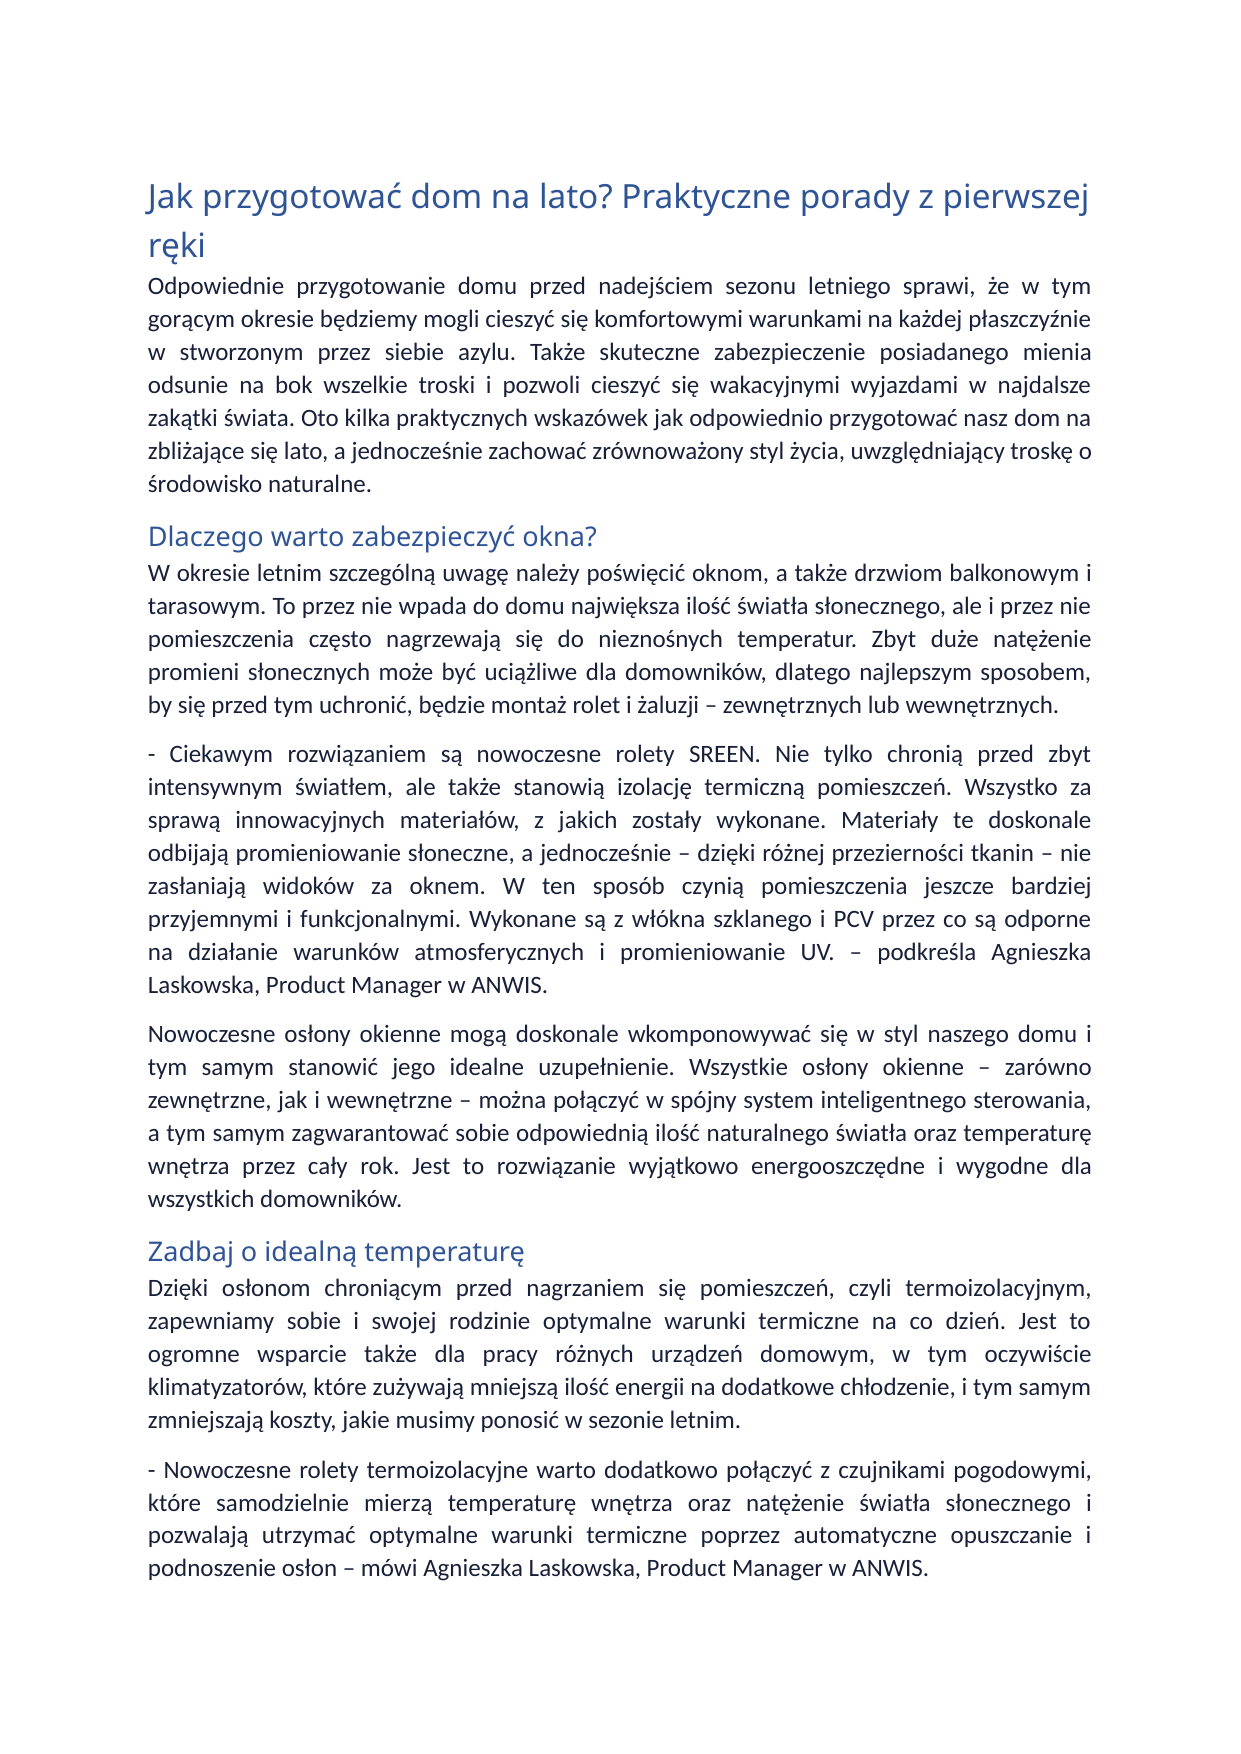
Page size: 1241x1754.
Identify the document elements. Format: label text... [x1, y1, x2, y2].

text Dzięki osłonom chroniącym przed nagrzaniem się pomieszczeń, czyli termoizolacyjnym, zapewniamy sobie i swojej rodzinie optymalne warunki termiczne na co dzień. Jest to ogromne wsparcie także dla pracy różnych urządzeń domowym, w tym oczywiście klimatyzatorów, które zużywają mniejszą ilość energii na dodatkowe chłodzenie, i tym samym zmniejszają koszty, jakie musimy ponosić w sezonie letnim. [148, 1273, 1093, 1435]
subtitle Dlaczego warto zabezpieczyć okna? [148, 518, 1093, 554]
text - Ciekawym rozwiązaniem są nowoczesne rolety SREEN. Nie tylko chronią przed zbyt intensywnym światłem, ale także stanowią izolację termiczną pomieszczeń. Wszystko za sprawą innowacyjnych materiałów, z jakich zostały wykonane. Materiały te doskonale odbijają promieniowanie słoneczne, a jednocześnie – dzięki różnej przezierności tkanin – nie zasłaniają widoków za oknem. W ten sposób czynią pomieszczenia jeszcze bardziej przyjemnymi i funkcjonalnymi. Wykonane są z włókna szklanego i PCV przez co są odporne na działanie warunków atmosferycznych i promieniowanie UV. – podkreśla Agnieszka Laskowska, Product Manager w ANWIS. [148, 739, 1093, 999]
subtitle Jak przygotować dom na lato? Praktyczne porady z pierwszej ręki [148, 173, 1093, 267]
text Nowoczesne osłony okienne mogą doskonale wkomponowywać się w styl naszego domu i tym samym stanowić jego idealne uzupełnienie. Wszystkie osłony okienne – zarówno zewnętrzne, jak i wewnętrzne – można połączyć w spójny system inteligentnego sterowania, a tym samym zagwarantować sobie odpowiednią ilość naturalnego światła oraz temperaturę wnętrza przez cały rok. Jest to rozwiązanie wyjątkowo energooszczędne i wygodne dla wszystkich domowników. [148, 1019, 1093, 1214]
text Odpowiednie przygotowanie domu przed nadejściem sezonu letniego sprawi, że w tym gorącym okresie będziemy mogli cieszyć się komfortowymi warunkami na każdej płaszczyźnie w stworzonym przez siebie azylu. Także skuteczne zabezpieczenie posiadanego mienia odsunie na bok wszelkie troski i pozwoli cieszyć się wakacyjnymi wyjazdami w najdalsze zakątki świata. Oto kilka praktycznych wskazówek jak odpowiednio przygotować nasz dom na zbliżające się lato, a jednocześnie zachować zrównoważony styl życia, uwzględniający troskę o środowisko naturalne. [148, 271, 1093, 498]
subtitle Zadbaj o idealną temperaturę [148, 1233, 1093, 1270]
text - Nowoczesne rolety termoizolacyjne warto dodatkowo połączyć z czujnikami pogodowymi, które samodzielnie mierzą temperaturę wnętrza oraz natężenie światła słonecznego i pozwalają utrzymać optymalne warunki termiczne poprzez automatyczne opuszczanie i podnoszenie osłon – mówi Agnieszka Laskowska, Product Manager w ANWIS. [148, 1454, 1093, 1583]
text W okresie letnim szczególną uwagę należy poświęcić oknom, a także drzwiom balkonowym i tarasowym. To przez nie wpada do domu największa ilość światła słonecznego, ale i przez nie pomieszczenia często nagrzewają się do nieznośnych temperatur. Zbyt duże natężenie promieni słonecznych może być uciążliwe dla domowników, dlatego najlepszym sposobem, by się przed tym uchronić, będzie montaż rolet i żaluzji – zewnętrznych lub wewnętrznych. [148, 557, 1093, 719]
